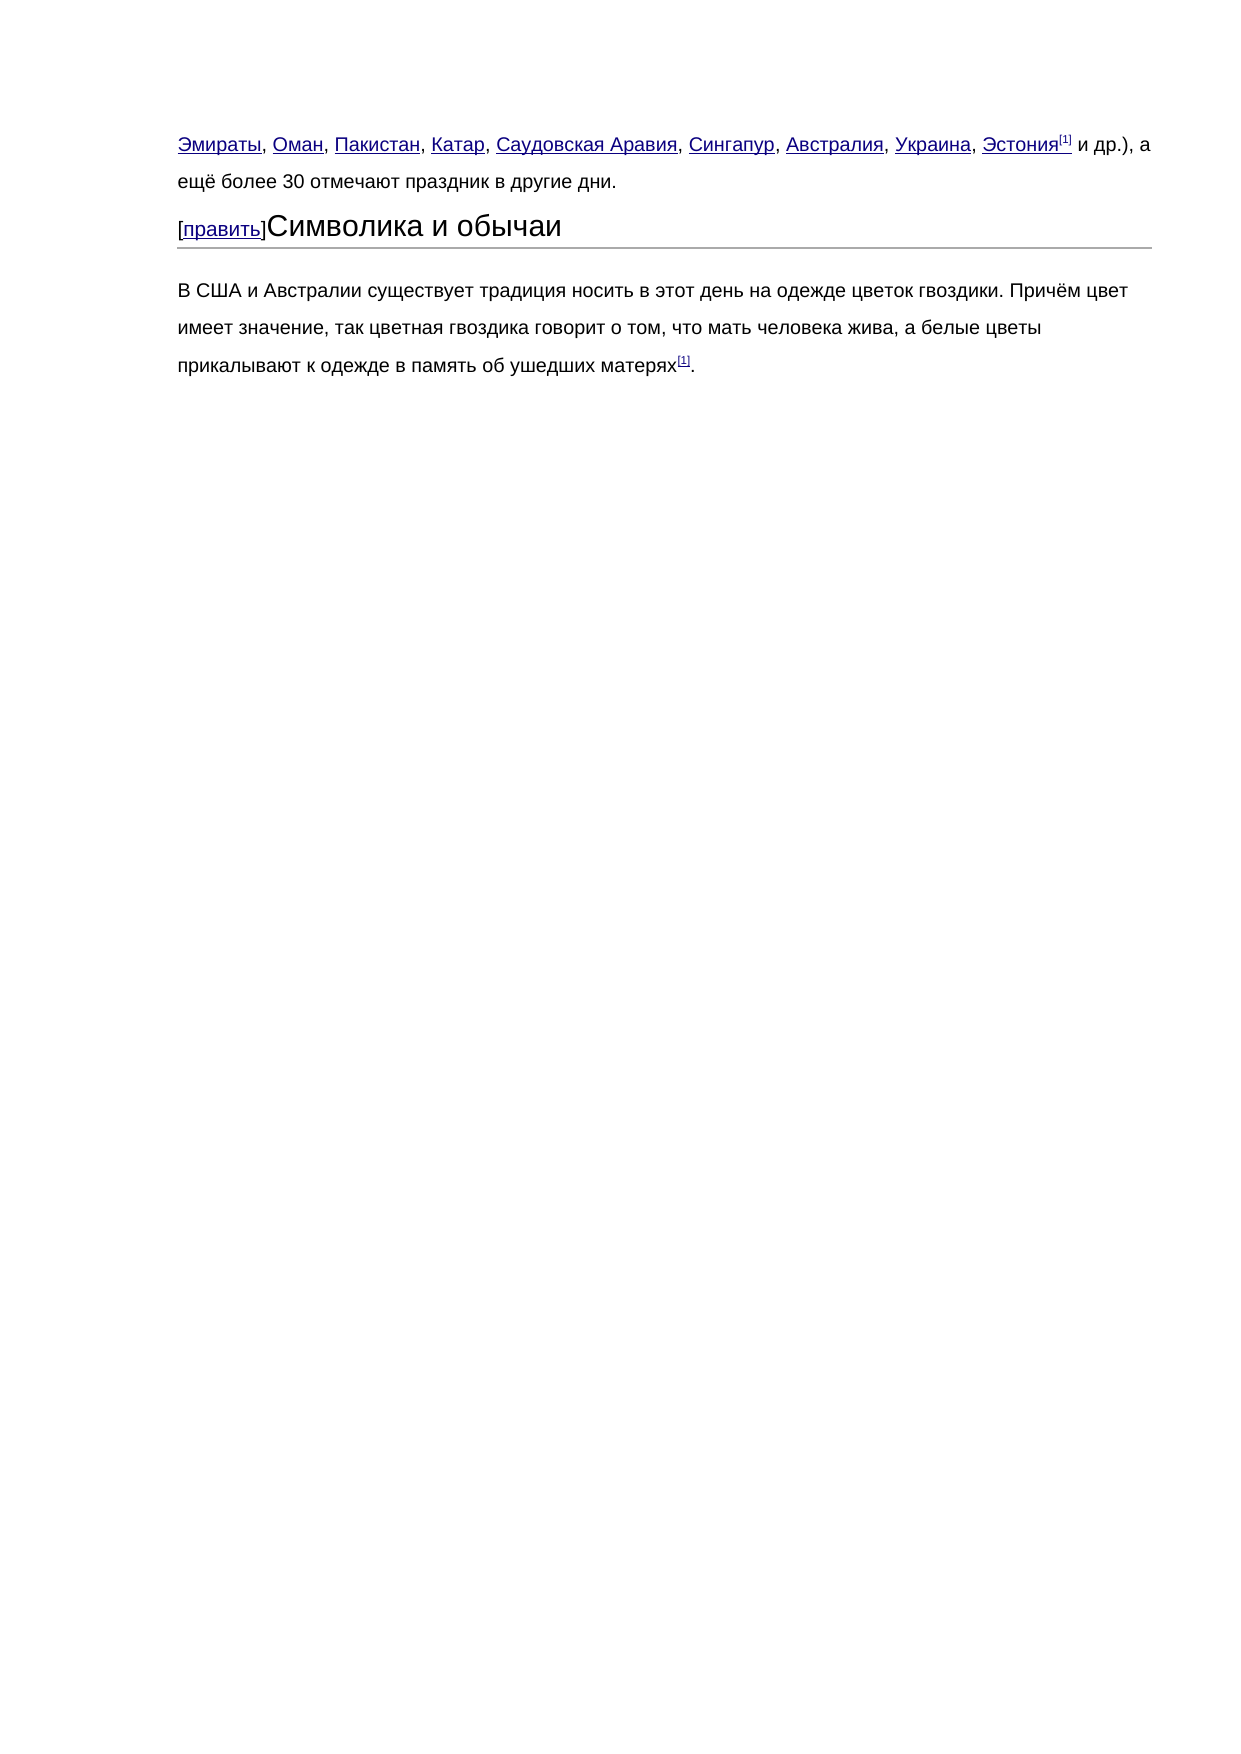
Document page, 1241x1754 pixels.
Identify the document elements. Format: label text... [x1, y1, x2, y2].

text В США и Австралии существует традиция носить в этот день на одежде цветок гвоздики. Причём цвет имеет значение, так цветная гвоздика говорит о том, что мать человека жива, а белые цветы прикалывают к одежде в память об ушедших матерях[1]. [177, 264, 1152, 376]
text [177, 118, 1152, 193]
text [править]Символика и обычаи [177, 206, 1152, 247]
